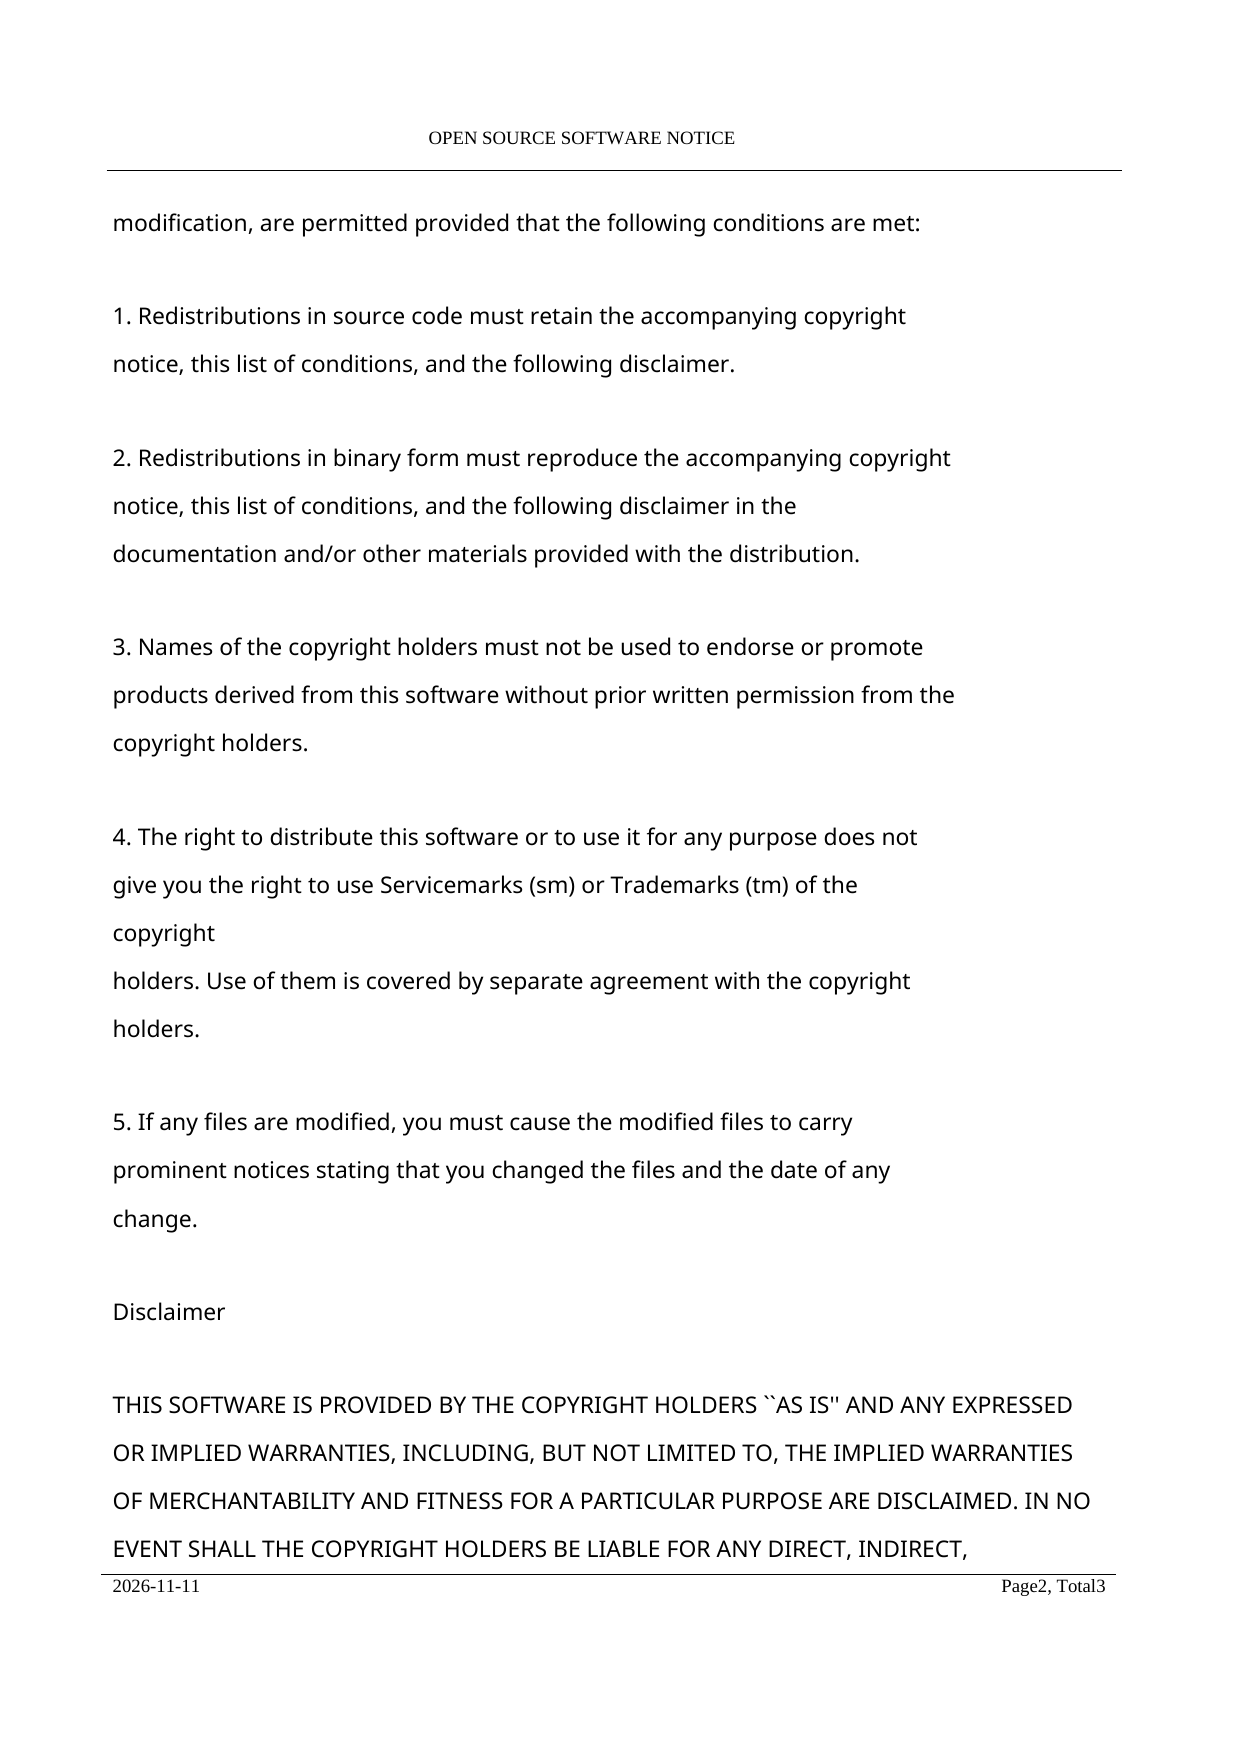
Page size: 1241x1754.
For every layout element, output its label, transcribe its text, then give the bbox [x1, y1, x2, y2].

text copyright holders. [112, 727, 1128, 759]
text notice, this list of conditions, and the following disclaimer in the [112, 489, 1128, 522]
text change. [112, 1202, 1128, 1234]
text products derived from this software without prior written permission from the [112, 678, 1128, 711]
text 1. Redistributions in source code must retain the accompanying copyright [112, 299, 1128, 332]
text 4. The right to distribute this software or to use it for any purpose does not [112, 820, 1128, 852]
text THIS SOFTWARE IS PROVIDED BY THE COPYRIGHT HOLDERS ``AS IS'' AND ANY EXPRESSED [112, 1388, 1128, 1421]
text prominent notices stating that you changed the files and the date of any [112, 1154, 1128, 1186]
text OF MERCHANTABILITY AND FITNESS FOR A PARTICULAR PURPOSE ARE DISCLAIMED. IN NO [112, 1484, 1128, 1517]
text holders. Use of them is covered by separate agreement with the copyright [112, 964, 1128, 997]
text notice, this list of conditions, and the following disclaimer. [112, 348, 1128, 380]
text give you the right to use Servicemarks (sm) or Trademarks (tm) of the [112, 868, 1128, 901]
text OR IMPLIED WARRANTIES, INCLUDING, BUT NOT LIMITED TO, THE IMPLIED WARRANTIES [112, 1436, 1128, 1469]
text Disclaimer [112, 1295, 1128, 1328]
text 5. If any files are modified, you must cause the modified files to carry [112, 1106, 1128, 1138]
text 3. Names of the copyright holders must not be used to endorse or promote [112, 630, 1128, 663]
text modification, are permitted provided that the following conditions are met: [112, 206, 1128, 239]
text holders. [112, 1012, 1128, 1045]
text copyright [112, 916, 1128, 949]
text documentation and/or other materials provided with the distribution. [112, 537, 1128, 570]
text EVENT SHALL THE COPYRIGHT HOLDERS BE LIABLE FOR ANY DIRECT, INDIRECT, [112, 1533, 1128, 1565]
text 2. Redistributions in binary form must reproduce the accompanying copyright [112, 441, 1128, 473]
